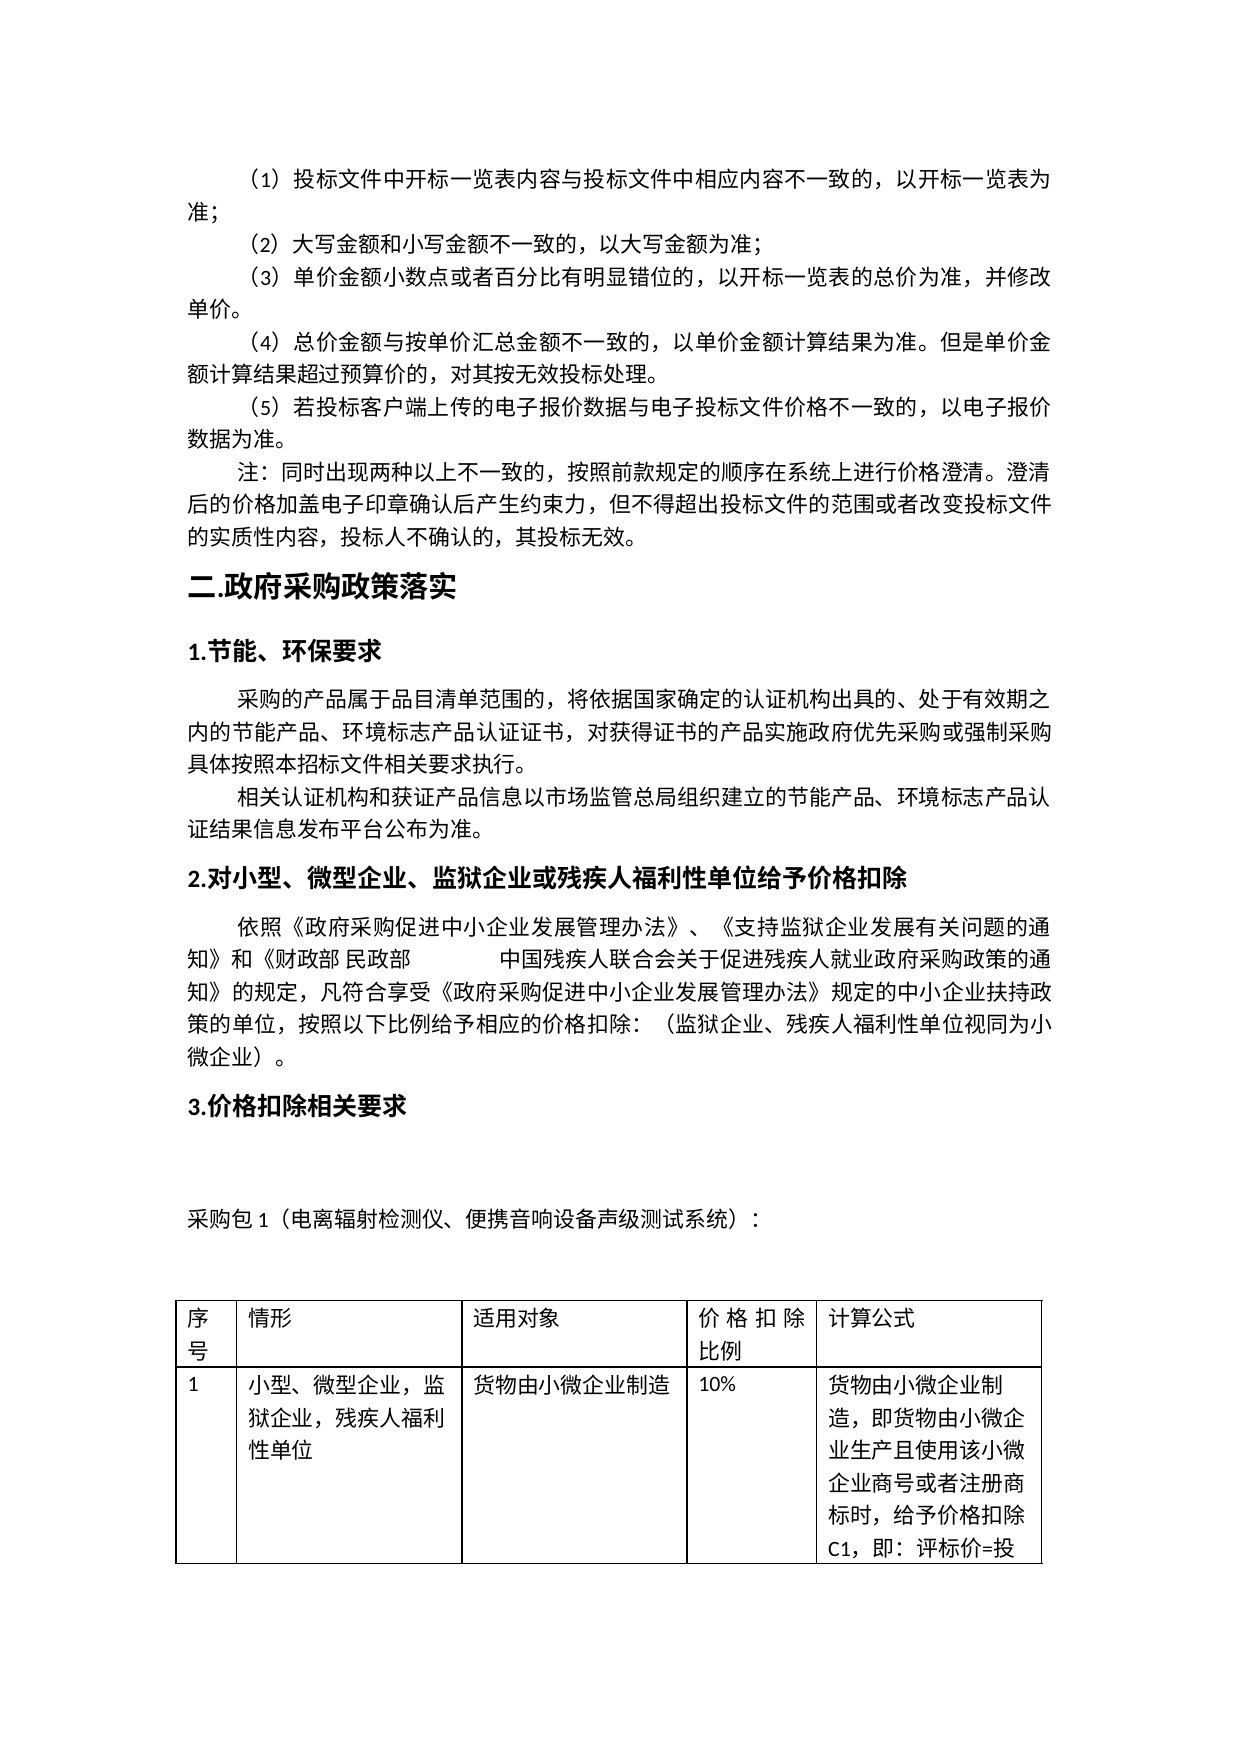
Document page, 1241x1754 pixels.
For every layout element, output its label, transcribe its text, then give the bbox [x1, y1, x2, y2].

text （2）大写金额和小写金额不一致的，以大写金额为准； [187, 227, 1053, 259]
table_header 价格扣除比例 [688, 1301, 816, 1366]
text 二.政府采购政策落实 [187, 552, 1053, 617]
text （3）单价金额小数点或者百分比有明显错位的，以开标一览表的总价为准，并修改单价。 [187, 259, 1053, 324]
text 2.对小型、微型企业、监狱企业或残疾人福利性单位给予价格扣除 [187, 844, 1053, 909]
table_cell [817, 1368, 1041, 1563]
text 注：同时出现两种以上不一致的，按照前款规定的顺序在系统上进行价格澄清。澄清后的价格加盖电子印章确认后产生约束力，但不得超出投标文件的范围或者改变投标文件的实质性内容，投标人不确认的，其投标无效。 [187, 454, 1053, 552]
text （1）投标文件中开标一览表内容与投标文件中相应内容不一致的，以开标一览表为准； [187, 162, 1053, 227]
table_header 情形 [237, 1301, 461, 1366]
text 1.节能、环保要求 [187, 617, 1053, 682]
text 相关认证机构和获证产品信息以市场监管总局组织建立的节能产品、环境标志产品认证结果信息发布平台公布为准。 [187, 779, 1053, 844]
text （5）若投标客户端上传的电子报价数据与电子投标文件价格不一致的，以电子报价数据为准。 [187, 389, 1053, 454]
table_cell 货物由小微企业制造 [463, 1368, 686, 1563]
table_header 序号 [177, 1301, 236, 1366]
table_header 计算公式 [817, 1301, 1041, 1366]
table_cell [237, 1368, 461, 1563]
table_header 适用对象 [463, 1301, 686, 1366]
text 采购包1（电离辐射检测仪、便携音响设备声级测试系统）： [187, 1202, 1053, 1234]
text 3.价格扣除相关要求 [187, 1072, 1053, 1137]
text （4）总价金额与按单价汇总金额不一致的，以单价金额计算结果为准。但是单价金额计算结果超过预算价的，对其按无效投标处理。 [187, 324, 1053, 389]
text 依照《政府采购促进中小企业发展管理办法》、《支持监狱企业发展有关问题的通知》和《财政部 民政部 中国残疾人联合会关于促进残疾人就业政府采购政策的通知》的规定，凡符合享受《政府采购促进中小企业发展管理办法》规定的中小企业扶持政策的单位，按照以下比例给予相应的价格扣除：（监狱企业、残疾人福利性单位视同为小、微企业）。 [187, 909, 1053, 1072]
text 采购的产品属于品目清单范围的，将依据国家确定的认证机构出具的、处于有效期之内的节能产品、环境标志产品认证证书，对获得证书的产品实施政府优先采购或强制采购，具体按照本招标文件相关要求执行。 [187, 682, 1053, 779]
table_cell 1 [177, 1368, 236, 1563]
table_cell 10% [688, 1368, 816, 1563]
